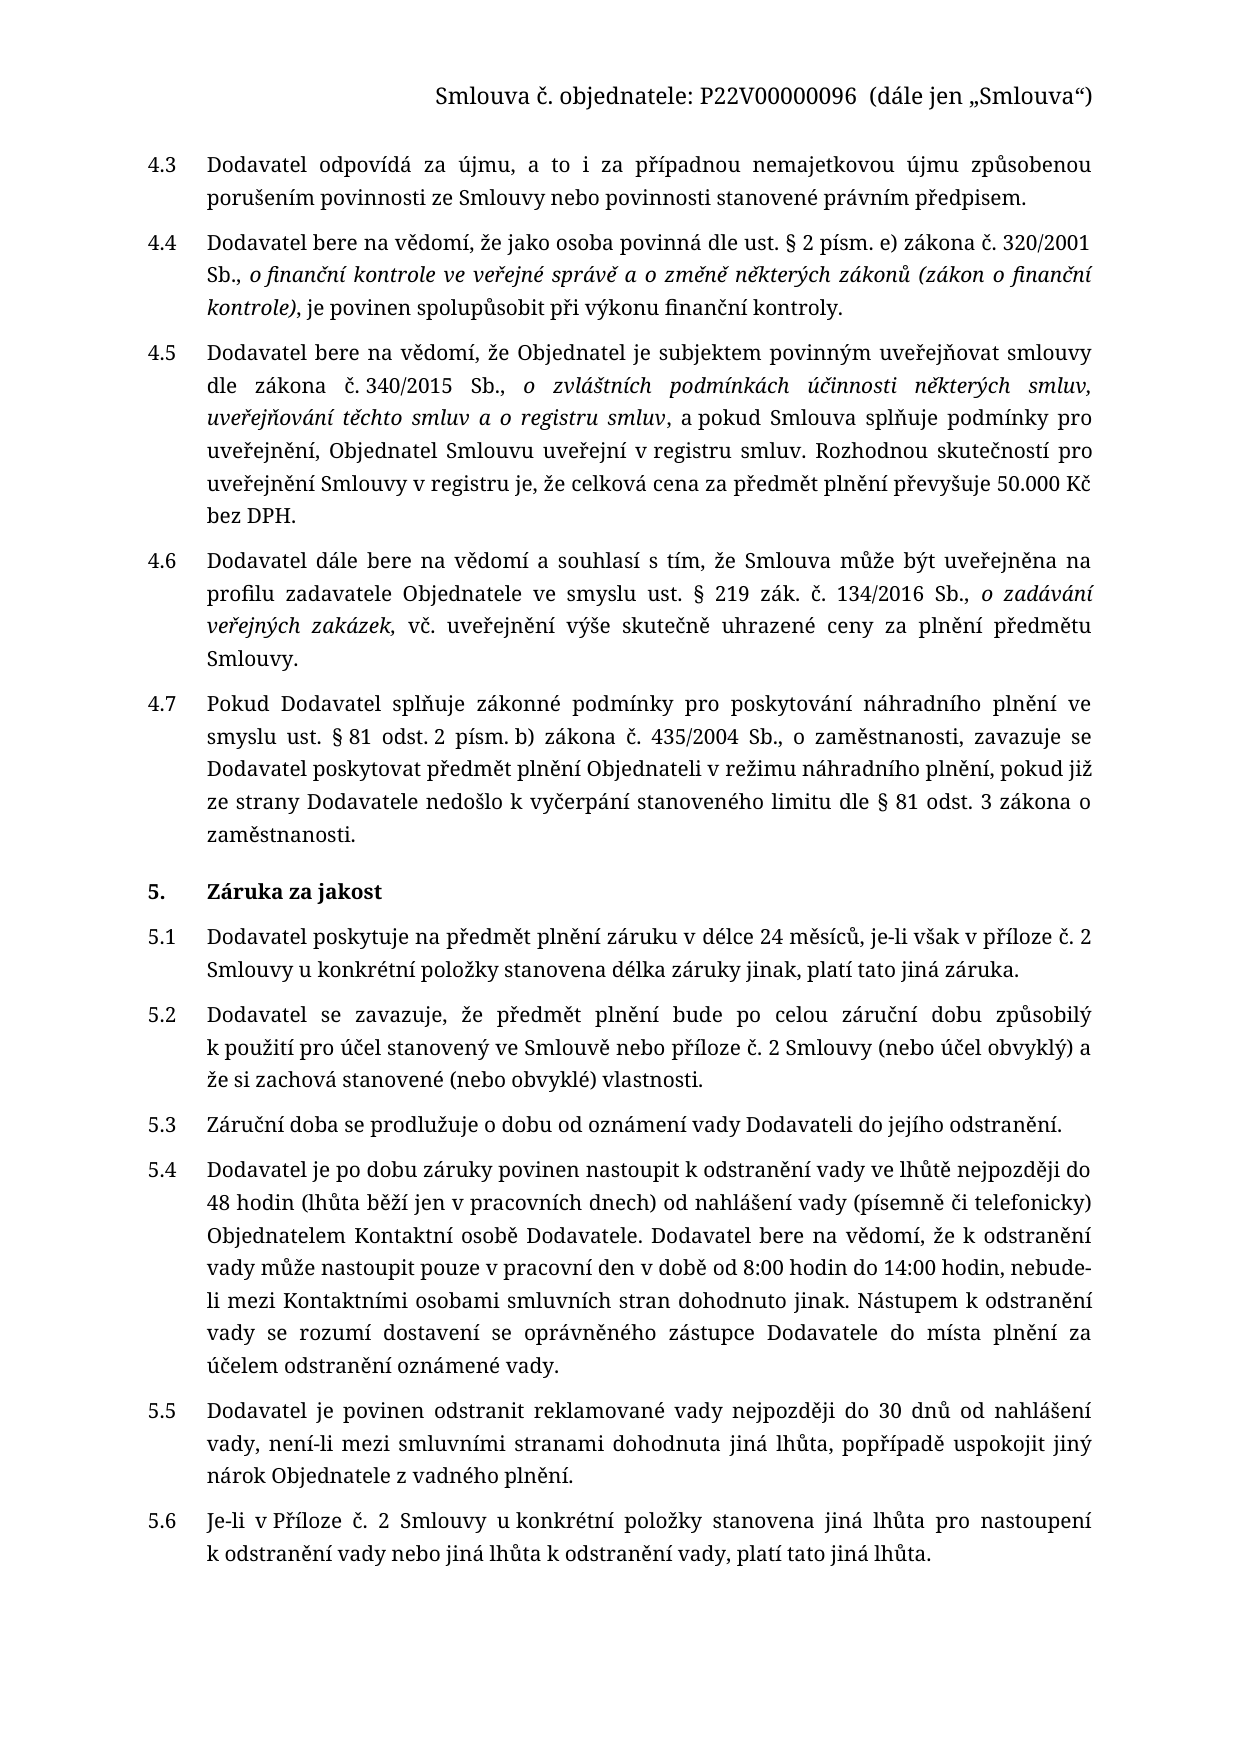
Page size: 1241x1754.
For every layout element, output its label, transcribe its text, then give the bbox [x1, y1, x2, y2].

list Dodavatel bere na vědomí, že jako osoba povinná dle ust. § 2 písm. e) zákona č. 320/2001 Sb., o finanční kontrole ve veřejné správě a o změně některých zákonů (zákon o finanční kontrole), je povinen spolupůsobit při výkonu finanční kontroly. [148, 228, 1093, 322]
list Dodavatel bere na vědomí, že Objednatel je subjektem povinným uveřejňovat smlouvy dle zákona č. 340/2015 Sb., o zvláštních podmínkách účinnosti některých smluv, uveřejňování těchto smluv a o registru smluv, a pokud Smlouva splňuje podmínky pro uveřejnění, Objednatel Smlouvu uveřejní v registru smluv. Rozhodnou skutečností pro uveřejnění Smlouvy v registru je, že celková cena za předmět plnění převyšuje 50.000 Kč bez DPH. [148, 338, 1093, 530]
list Je-li v Příloze č. 2 Smlouvy u konkrétní položky stanovena jiná lhůta pro nastoupení k odstranění vady nebo jiná lhůta k odstranění vady, platí tato jiná lhůta. [148, 1507, 1093, 1568]
list Dodavatel je po dobu záruky povinen nastoupit k odstranění vady ve lhůtě nejpozději do 48 hodin (lhůta běží jen v pracovních dnech) od nahlášení vady (písemně či telefonicky) Objednatelem Kontaktní osobě Dodavatele. Dodavatel bere na vědomí, že k odstranění vady může nastoupit pouze v pracovní den v době od 8:00 hodin do 14:00 hodin, nebude-li mezi Kontaktními osobami smluvních stran dohodnuto jinak. Nástupem k odstranění vady se rozumí dostavení se oprávněného zástupce Dodavatele do místa plnění za účelem odstranění oznámené vady. [148, 1156, 1093, 1379]
list Dodavatel odpovídá za újmu, a to i za případnou nemajetkovou újmu způsobenou porušením povinnosti ze Smlouvy nebo povinnosti stanovené právním předpisem. [148, 150, 1093, 211]
list Dodavatel poskytuje na předmět plnění záruku v délce 24 měsíců, je-li však v příloze č. 2 Smlouvy u konkrétní položky stanovena délka záruky jinak, platí tato jiná záruka. [148, 922, 1093, 983]
list Dodavatel dále bere na vědomí a souhlasí s tím, že Smlouva může být uveřejněna na profilu zadavatele Objednatele ve smyslu ust. § 219 zák. č. 134/2016 Sb., o zadávání veřejných zakázek, vč. uveřejnění výše skutečně uhrazené ceny za plnění předmětu Smlouvy. [148, 546, 1093, 673]
list Záruka za jakost [148, 877, 1093, 906]
list Záruční doba se prodlužuje o dobu od oznámení vady Dodavateli do jejího odstranění. [148, 1110, 1093, 1139]
list Dodavatel se zavazuje, že předmět plnění bude po celou záruční dobu způsobilý k použití pro účel stanovený ve Smlouvě nebo příloze č. 2 Smlouvy (nebo účel obvyklý) a že si zachová stanovené (nebo obvyklé) vlastnosti. [148, 1000, 1093, 1094]
list Pokud Dodavatel splňuje zákonné podmínky pro poskytování náhradního plnění ve smyslu ust. § 81 odst. 2 písm. b) zákona č. 435/2004 Sb., o zaměstnanosti, zavazuje se Dodavatel poskytovat předmět plnění Objednateli v režimu náhradního plnění, pokud již ze strany Dodavatele nedošlo k vyčerpání stanoveného limitu dle § 81 odst. 3 zákona o zaměstnanosti. [148, 689, 1093, 848]
list Dodavatel je povinen odstranit reklamované vady nejpozději do 30 dnů od nahlášení vady, není-li mezi smluvními stranami dohodnuta jiná lhůta, popřípadě uspokojit jiný nárok Objednatele z vadného plnění. [148, 1396, 1093, 1490]
